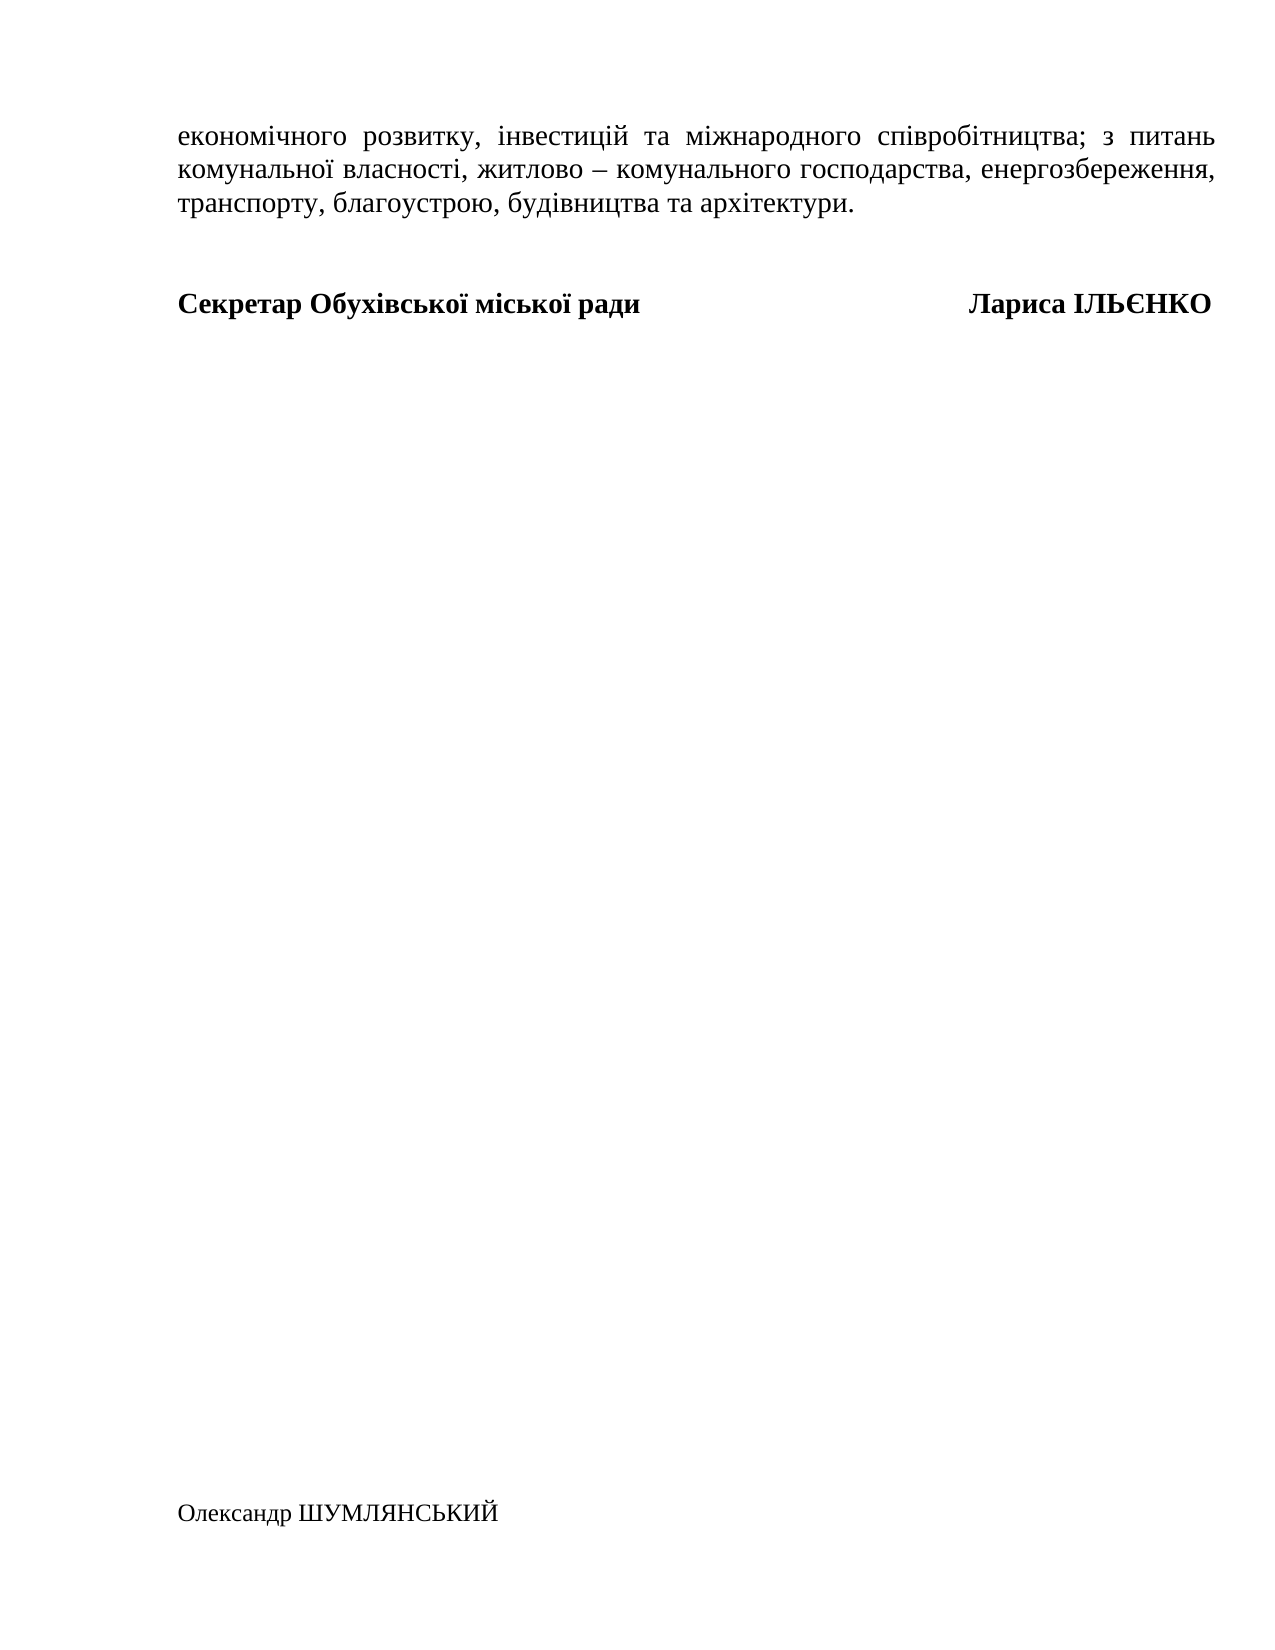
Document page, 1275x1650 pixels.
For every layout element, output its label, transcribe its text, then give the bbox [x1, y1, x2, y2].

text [177, 118, 1216, 219]
text Олександр ШУМЛЯНСЬКИЙ [177, 1498, 1216, 1527]
text Секретар Обухівської міської ради Лариса ІЛЬЄНКО [177, 286, 1216, 319]
